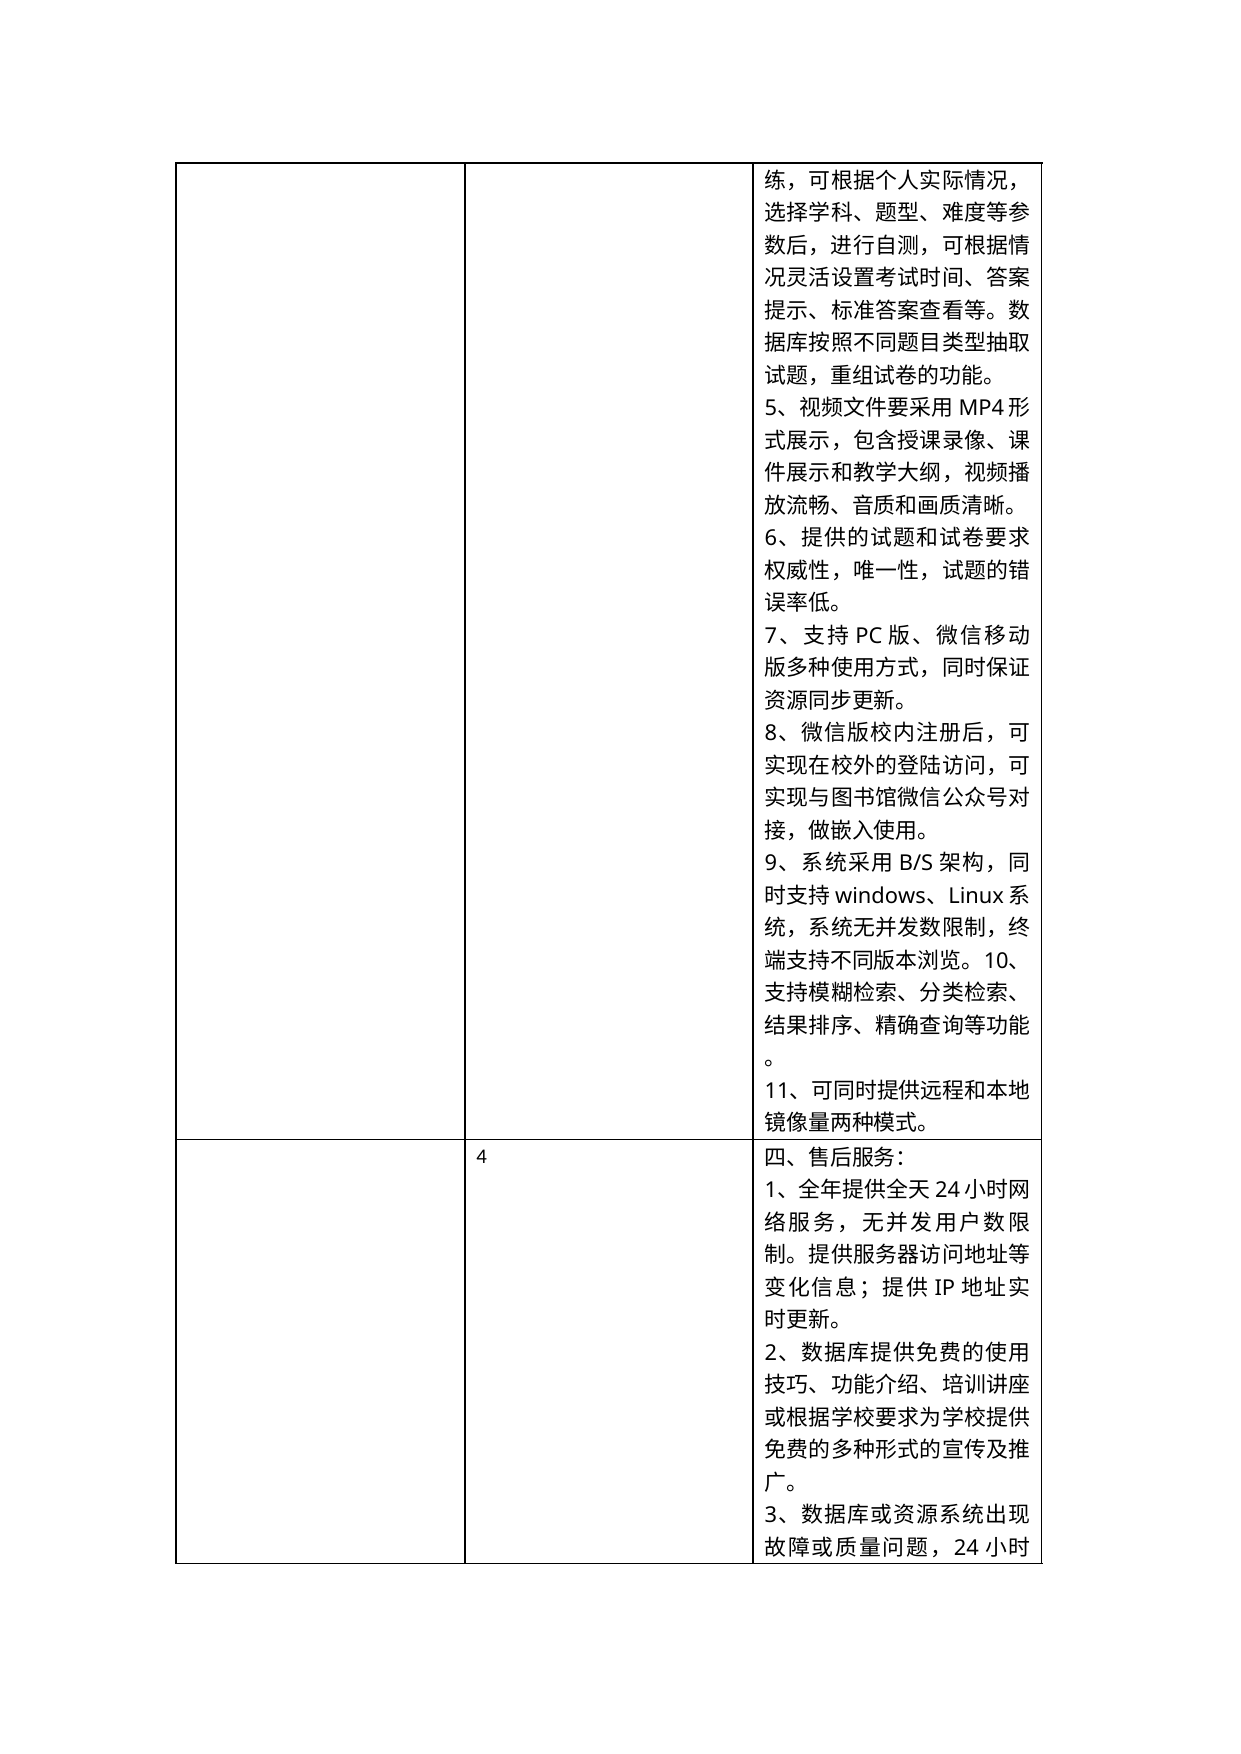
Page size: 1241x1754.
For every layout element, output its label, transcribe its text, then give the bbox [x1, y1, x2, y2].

table_cell 3 [466, 164, 752, 1138]
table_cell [754, 164, 1041, 1138]
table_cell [754, 1140, 1041, 1563]
table_cell [177, 1140, 464, 1563]
table_cell 4 [466, 1140, 752, 1563]
table_cell [177, 164, 464, 1138]
